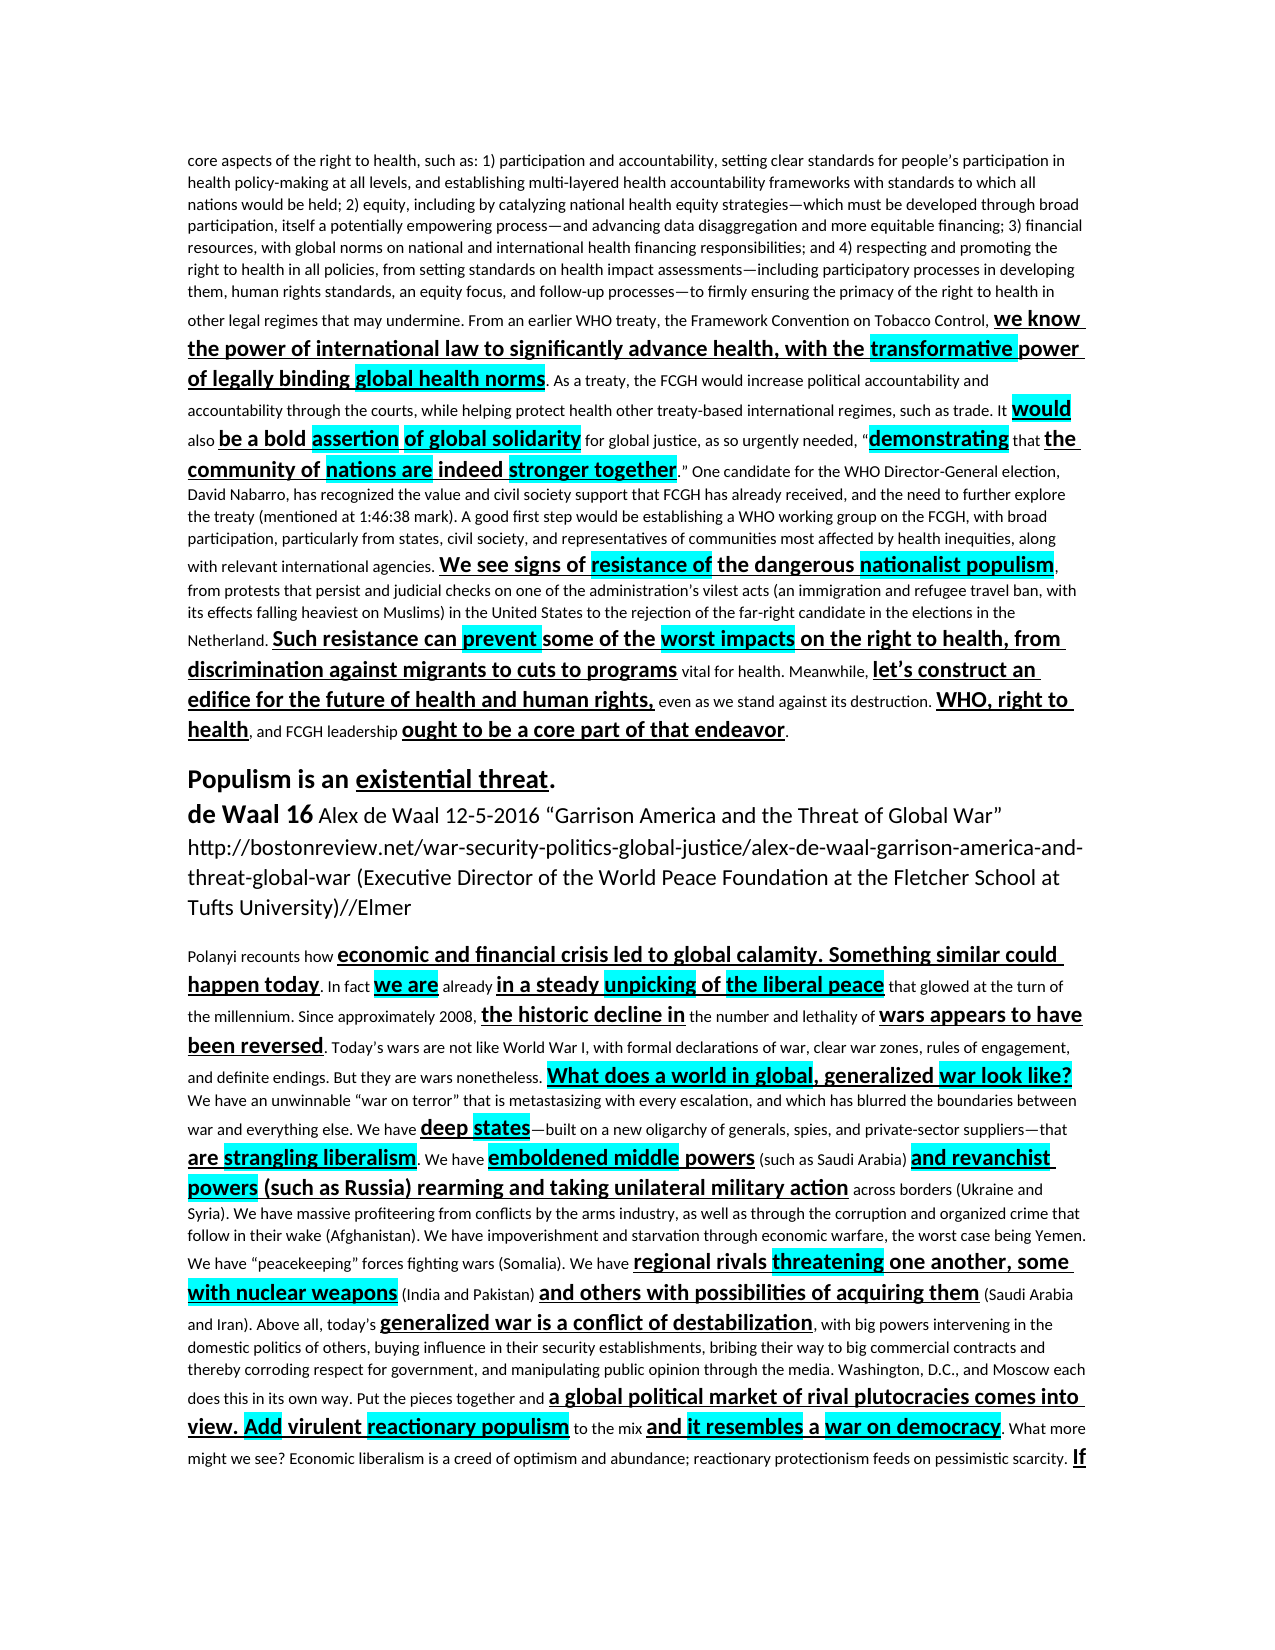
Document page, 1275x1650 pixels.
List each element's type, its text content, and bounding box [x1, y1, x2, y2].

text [187, 940, 1087, 1470]
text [187, 150, 1087, 743]
text de Waal 16 Alex de Waal 12-5-2016 “Garrison America and the Threat of Global War” http://bostonreview.net/war-security-politics-global-justice/alex-de-waal-garrison-america-and-threat-global-war (Executive Director of the World Peace Foundation at the Fletcher School at Tufts University)//Elmer [187, 798, 1087, 921]
subtitle Populism is an existential threat. [187, 762, 1087, 795]
